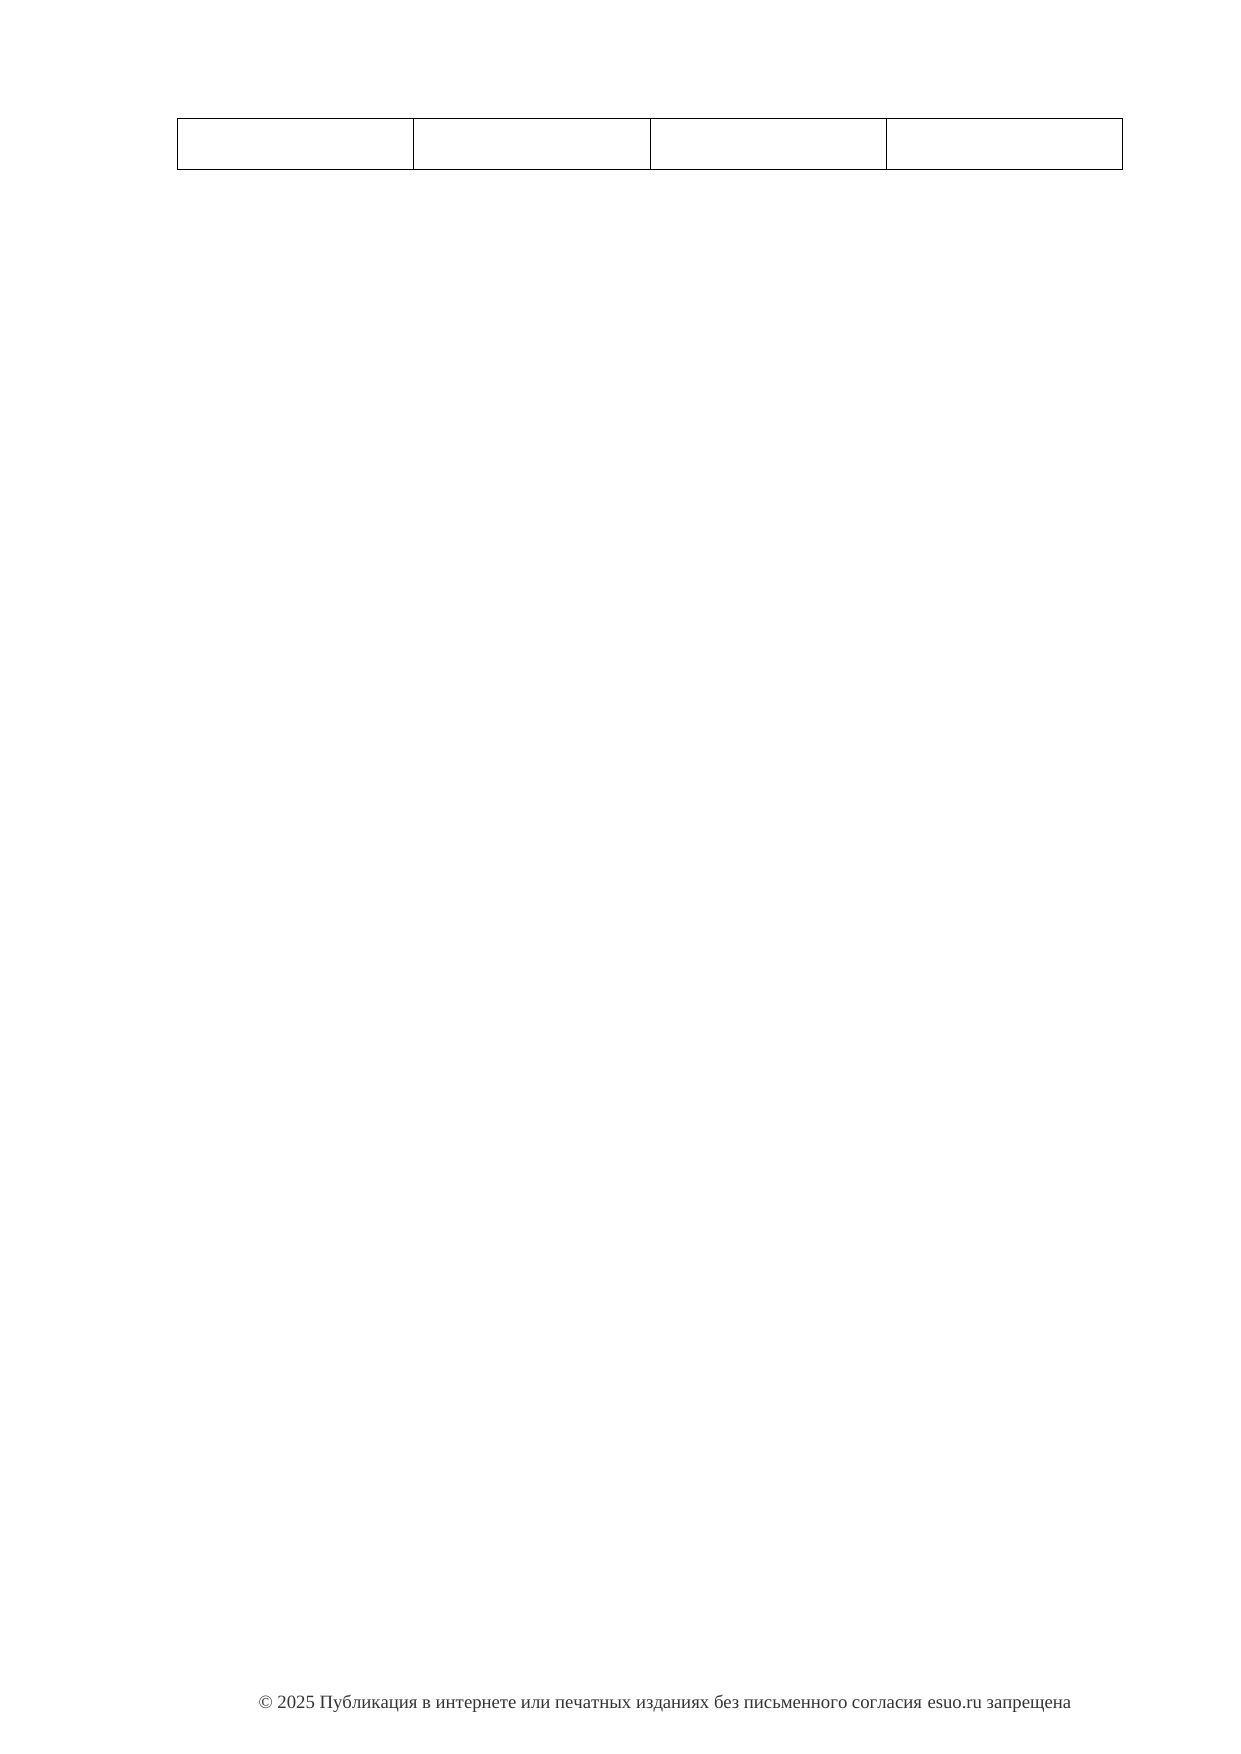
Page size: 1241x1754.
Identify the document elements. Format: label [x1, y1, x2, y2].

table_cell [414, 119, 650, 169]
table_cell [178, 119, 413, 169]
table_cell [887, 119, 1122, 169]
table_cell [651, 119, 886, 169]
